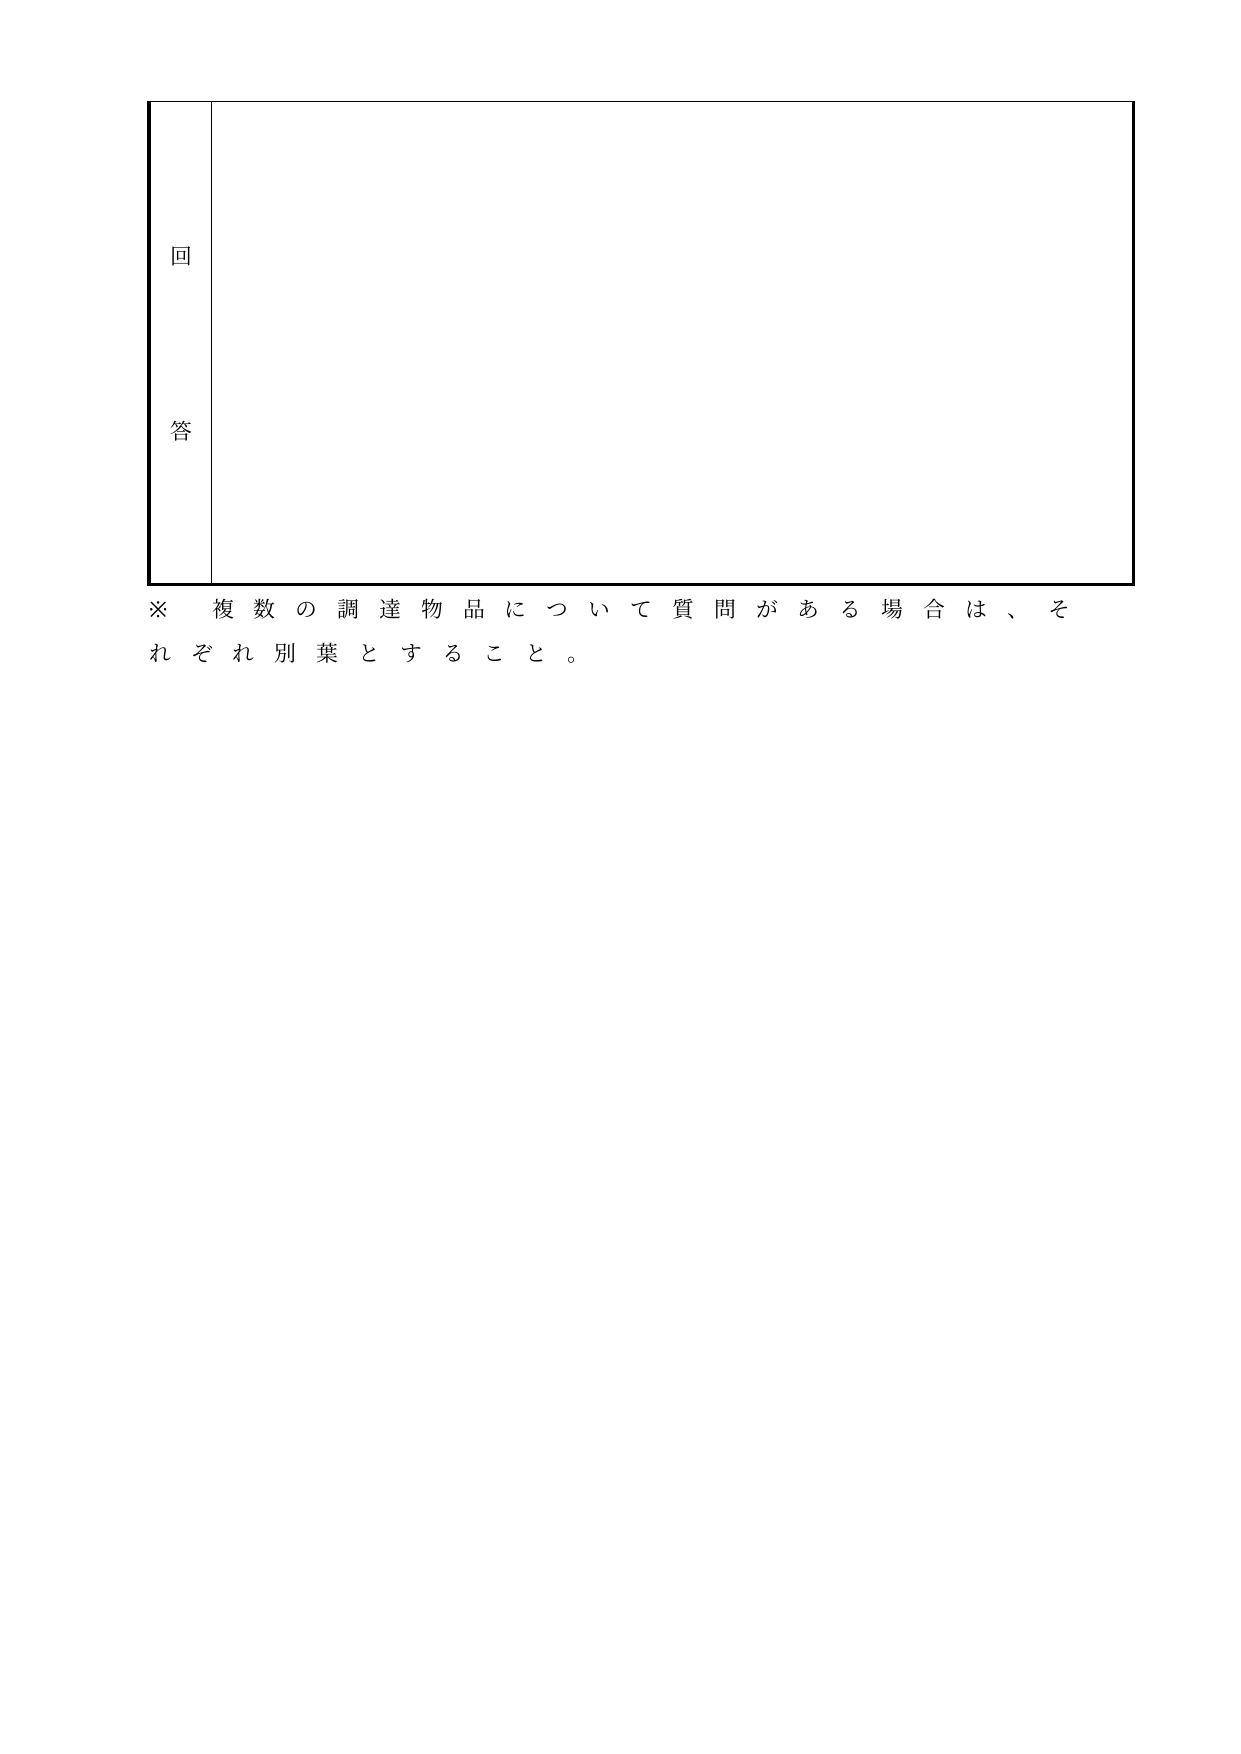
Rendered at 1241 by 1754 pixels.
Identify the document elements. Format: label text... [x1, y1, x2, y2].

table_cell [212, 102, 1132, 583]
table_cell 回 答 [151, 102, 211, 583]
text ※ 複数の調達物品について質問がある場合は、それぞれ別葉とすること。 [149, 586, 1091, 674]
